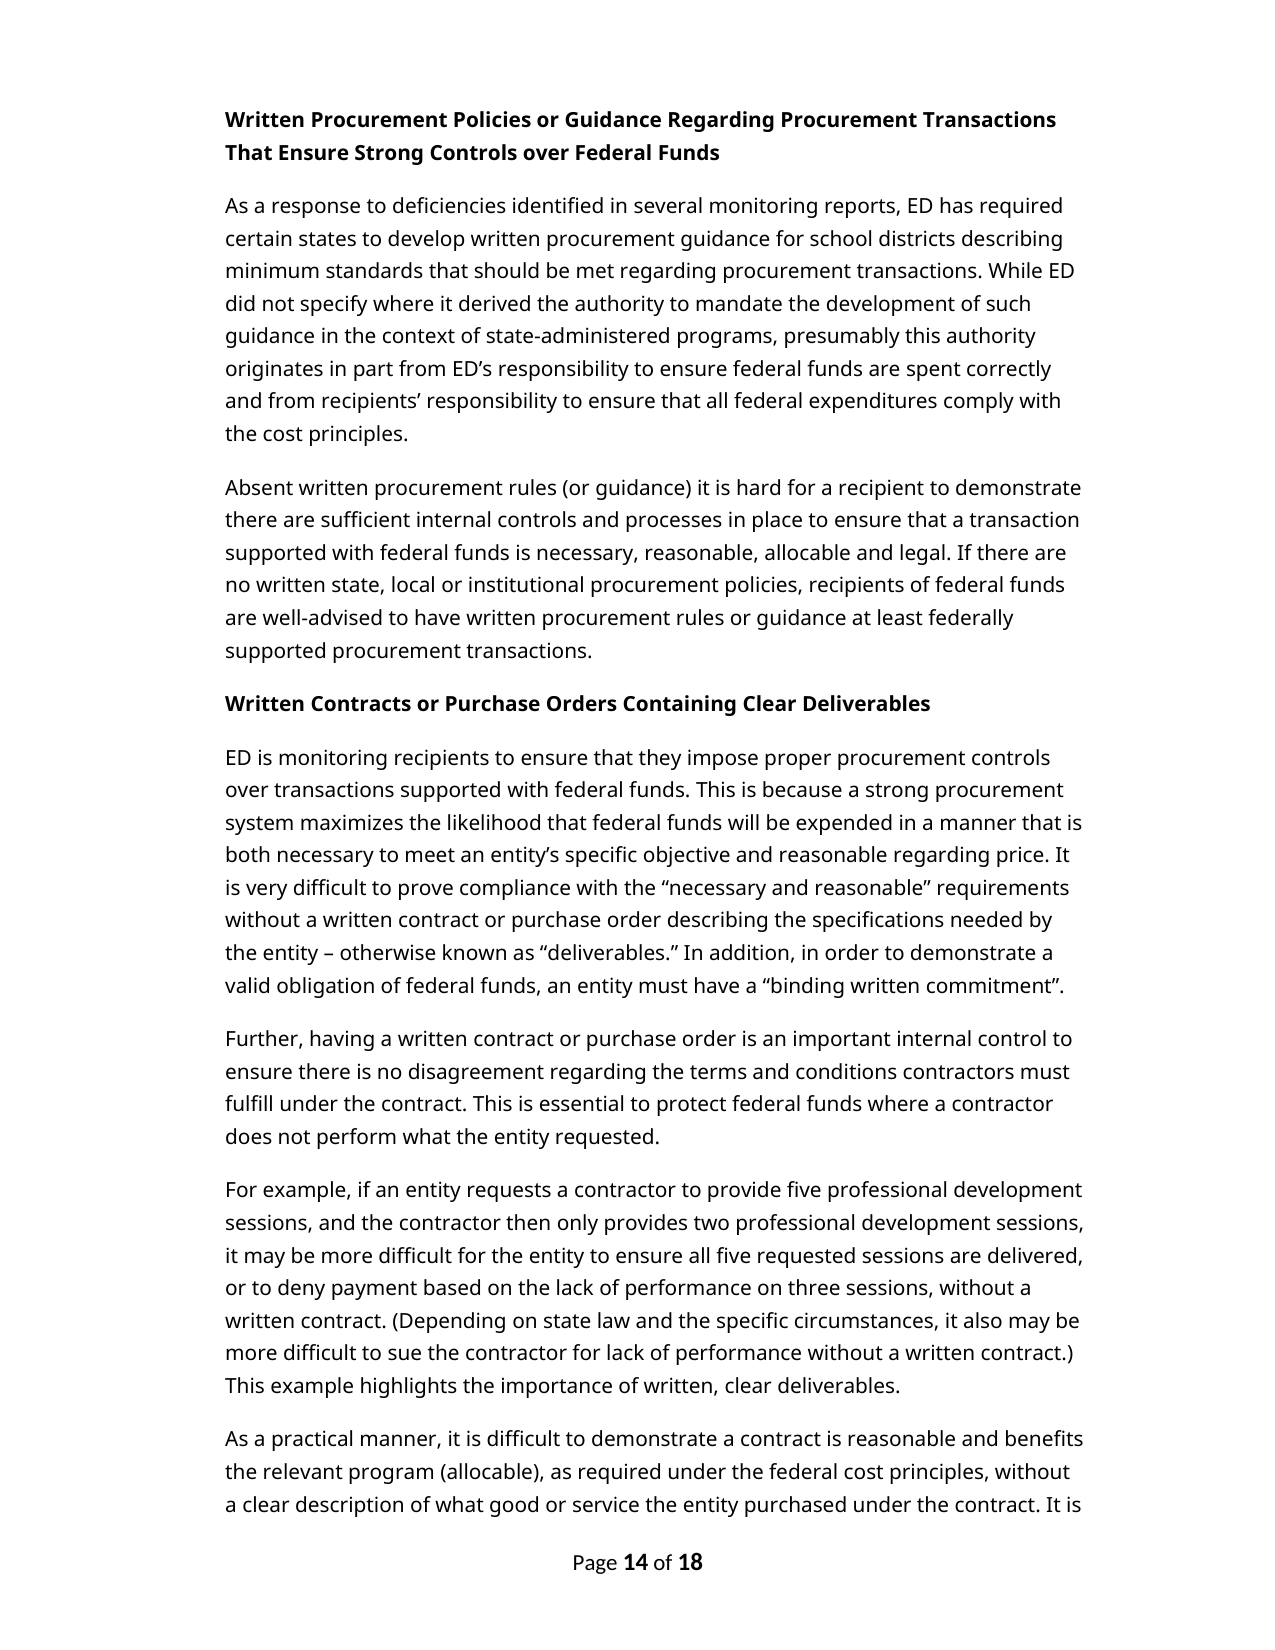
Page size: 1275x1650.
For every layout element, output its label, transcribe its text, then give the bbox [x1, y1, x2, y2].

text Absent written procurement rules (or guidance) it is hard for a recipient to demonstrate there are sufficient internal controls and processes in place to ensure that a transaction supported with federal funds is necessary, reasonable, allocable and legal. If there are no written state, local or institutional procurement policies, recipients of federal funds are well-advised to have written procurement rules or guidance at least federally supported procurement transactions. [225, 473, 1087, 664]
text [225, 1424, 1087, 1518]
text Written Procurement Policies or Guidance Regarding Procurement Transactions That Ensure Strong Controls over Federal Funds [225, 105, 1087, 166]
text Written Contracts or Purchase Orders Containing Clear Deliverables [225, 689, 1087, 718]
text Further, having a written contract or purchase order is an important internal control to ensure there is no disagreement regarding the terms and conditions contractors must fulfill under the contract. This is essential to protect federal funds where a contractor does not perform what the entity requested. [225, 1024, 1087, 1151]
text ED is monitoring recipients to ensure that they impose proper procurement controls over transactions supported with federal funds. This is because a strong procurement system maximizes the likelihood that federal funds will be expended in a manner that is both necessary to meet an entity’s specific objective and reasonable regarding price. It is very difficult to prove compliance with the “necessary and reasonable” requirements without a written contract or purchase order describing the specifications needed by the entity – otherwise known as “deliverables.” In addition, in order to demonstrate a valid obligation of federal funds, an entity must have a “binding written commitment”. [225, 743, 1087, 999]
text As a response to deficiencies identified in several monitoring reports, ED has required certain states to develop written procurement guidance for school districts describing minimum standards that should be met regarding procurement transactions. While ED did not specify where it derived the authority to mandate the development of such guidance in the context of state-administered programs, presumably this authority originates in part from ED’s responsibility to ensure federal funds are spent correctly and from recipients’ responsibility to ensure that all federal expenditures comply with the cost principles. [225, 191, 1087, 448]
text For example, if an entity requests a contractor to provide five professional development sessions, and the contractor then only provides two professional development sessions, it may be more difficult for the entity to ensure all five requested sessions are delivered, or to deny payment based on the lack of performance on three sessions, without a written contract. (Depending on state law and the specific circumstances, it also may be more difficult to sue the contractor for lack of performance without a written contract.) This example highlights the importance of written, clear deliverables. [225, 1176, 1087, 1399]
